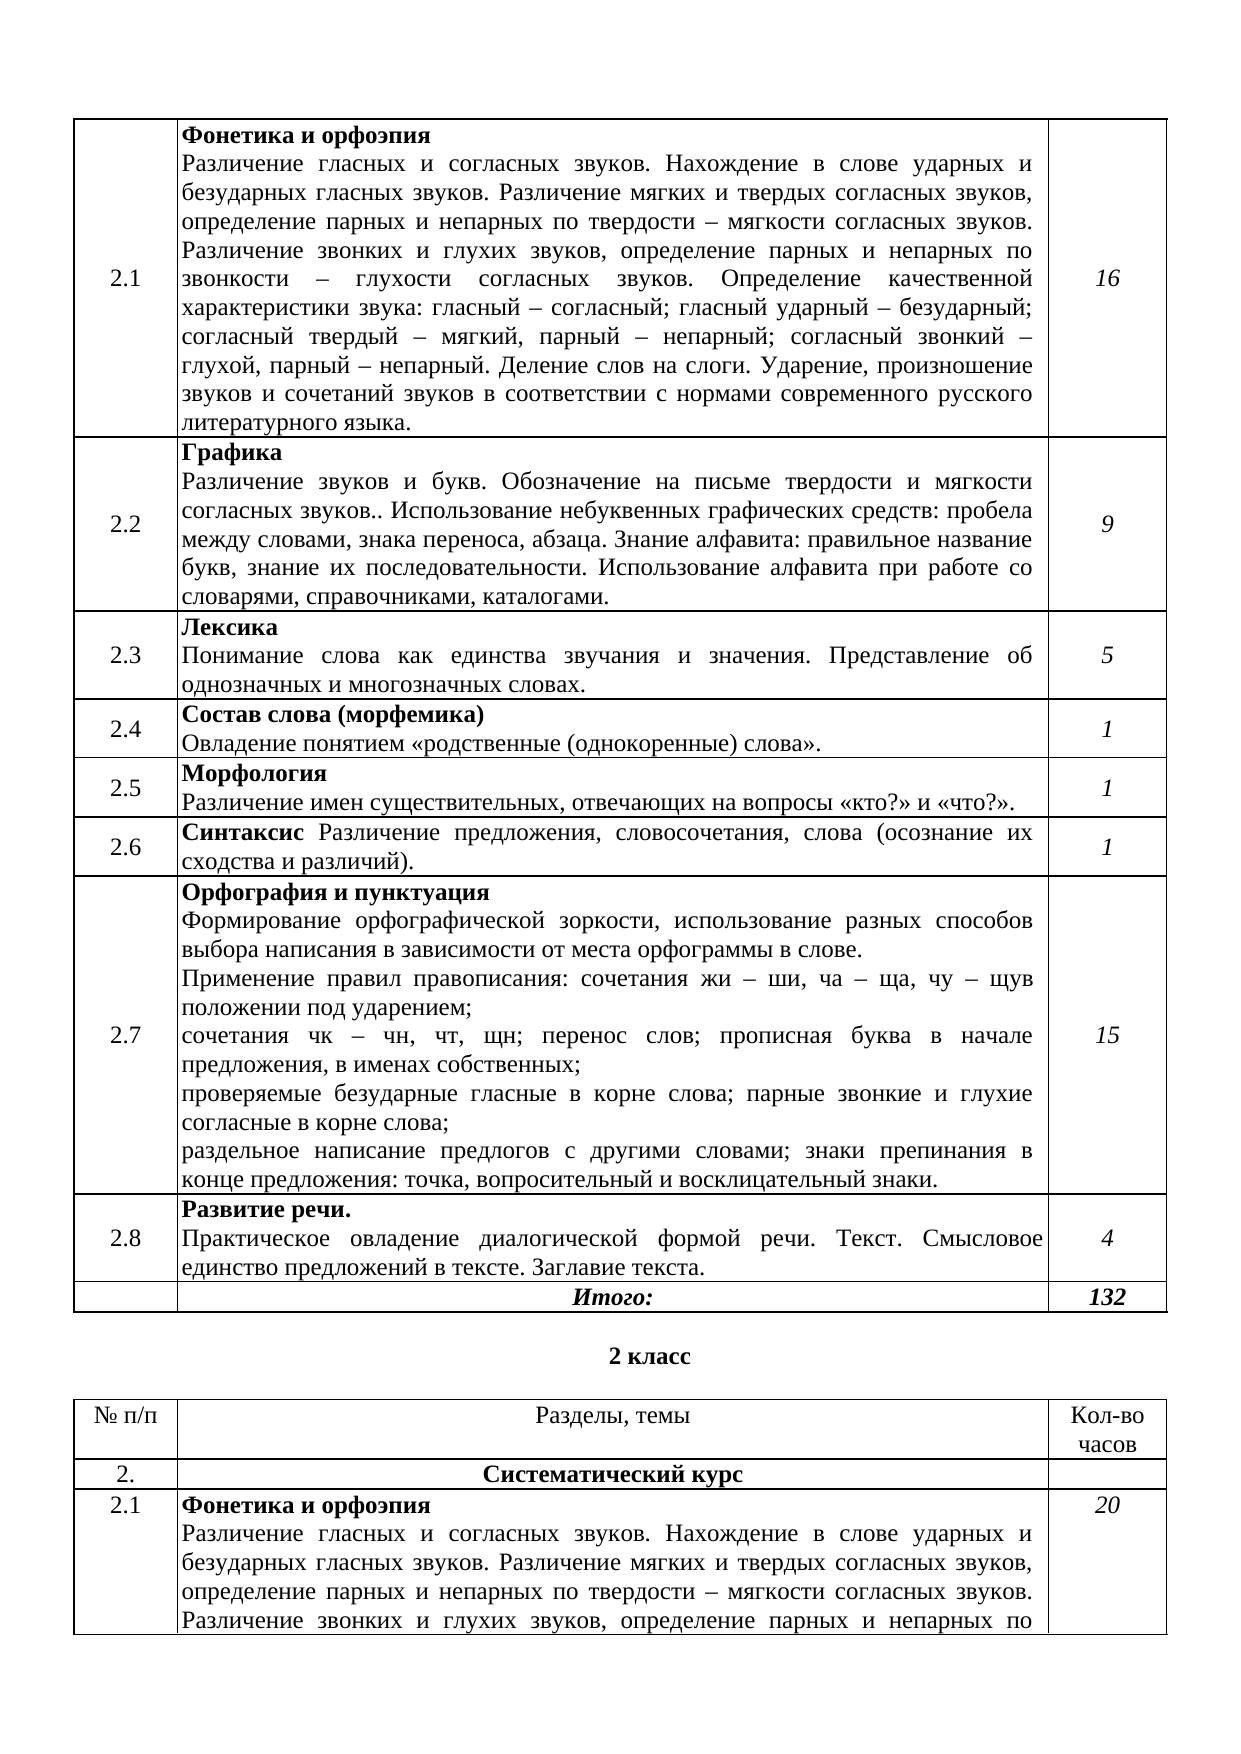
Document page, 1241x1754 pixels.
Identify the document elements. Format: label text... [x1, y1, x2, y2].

table_header Разделы, темы [178, 1400, 1048, 1458]
table_header Кол-во часов [1049, 1400, 1166, 1458]
table_cell 9 [1049, 438, 1166, 610]
table_cell 15 [1049, 877, 1166, 1193]
table_cell 4 [1049, 1195, 1166, 1281]
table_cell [178, 1490, 1048, 1633]
table_cell 1 [1049, 818, 1166, 875]
table_cell 1 [1049, 700, 1166, 757]
table_cell 2.1 [75, 120, 177, 436]
table_cell [1162, 1460, 1166, 1488]
table_cell Орфография и пунктуация Формирование орфографической зоркости, использование разных способов выбора написания в зависимости от места орфограммы в слове. Применение правил правописания: сочетания жи – ши, ча – ща, чу – щув положении под ударением; сочетания чк – чн, чт, щн; перенос слов; прописная буква в начале предложения, в именах собственных; проверяемые безударные гласные в корне слова; парные звонкие и глухие согласные в корне слова; раздельное написание предлогов с другими словами; знаки препинания в конце предложения: точка, вопросительный и восклицательный знаки. [178, 877, 1048, 1193]
table_cell 2.2 [75, 438, 177, 610]
table_cell Графика Различение звуков и букв. Обозначение на письме твердости и мягкости согласных звуков.. Использование небуквенных графических средств: пробела между словами, знака переноса, абзаца. Знание алфавита: правильное название букв, знание их последовательности. Использование алфавита при работе со словарями, справочниками, каталогами. [178, 438, 1048, 610]
table_cell 1 [1049, 758, 1166, 816]
table_cell Фонетика и орфоэпия Различение гласных и согласных звуков. Нахождение в слове ударных и безударных гласных звуков. Различение мягких и твердых согласных звуков, определение парных и непарных по твердости – мягкости согласных звуков. Различение звонких и глухих звуков, определение парных и непарных по звонкости – глухости согласных звуков. Определение качественной характеристики звука: гласный – согласный; гласный ударный – безударный; согласный твердый – мягкий, парный – непарный; согласный звонкий – глухой, парный – непарный. Деление слов на слоги. Ударение, произношение звуков и сочетаний звуков в соответствии с нормами современного русского литературного языка. [178, 120, 1048, 436]
table_cell Развитие речи. Практическое овладение диалогической формой речи. Текст. Смысловое единство предложений в тексте. Заглавие текста. [178, 1195, 1048, 1281]
table_cell 20 [1049, 1490, 1166, 1633]
table_cell 2.7 [75, 877, 177, 1193]
table_cell Морфология Различение имен существительных, отвечающих на вопросы «кто?» и «что?». [178, 758, 1048, 816]
table_cell Лексика Понимание слова как единства звучания и значения. Представление об однозначных и многозначных словах. [178, 612, 1048, 698]
table_cell 2.1 [75, 1490, 177, 1633]
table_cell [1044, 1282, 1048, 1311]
table_cell [173, 1282, 177, 1311]
table_cell Синтаксис Различение предложения, словосочетания, слова (осознание их сходства и различий). [178, 818, 1048, 875]
table_header № п/п [75, 1400, 177, 1458]
table_cell 2.4 [75, 700, 177, 757]
table_cell 5 [1049, 612, 1166, 698]
table_cell 16 [1049, 120, 1166, 436]
table_cell 2.5 [75, 758, 177, 816]
table_cell Состав слова (морфемика) Овладение понятием «родственные (однокоренные) слова». [178, 700, 1048, 757]
text 2 класс [118, 1341, 1181, 1370]
table_cell 2.6 [75, 818, 177, 875]
table_cell 2.3 [75, 612, 177, 698]
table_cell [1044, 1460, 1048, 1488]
table_cell 2.8 [75, 1195, 177, 1281]
